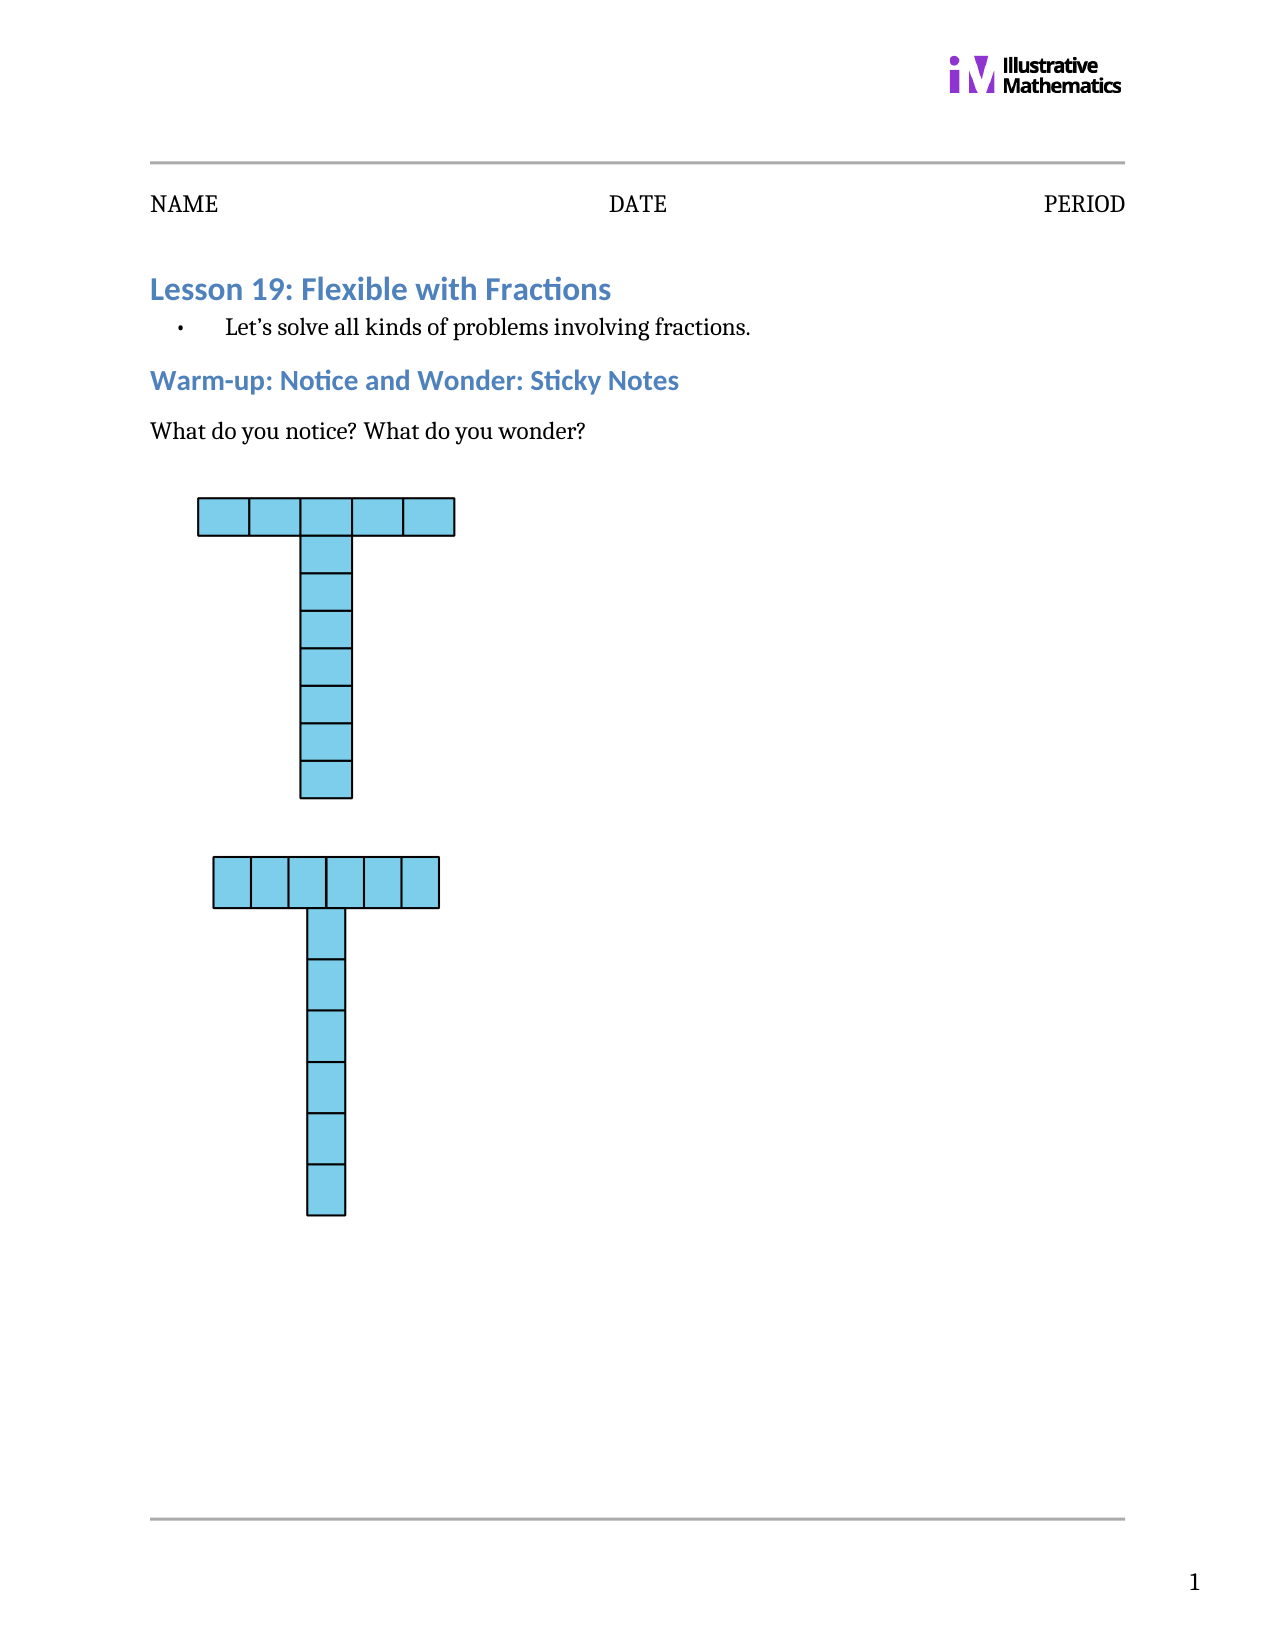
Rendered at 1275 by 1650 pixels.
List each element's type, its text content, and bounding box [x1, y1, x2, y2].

picture [949, 55, 1121, 93]
list Let’s solve all kinds of problems involving fractions. [175, 313, 1125, 342]
subtitle Lesson 19: Flexible with Fractions [150, 268, 1125, 309]
subtitle Warm-up: Notice and Wonder: Sticky Notes [150, 362, 1125, 398]
picture [168, 464, 484, 817]
text What do you notice? What do you wonder? [150, 417, 1125, 446]
picture [168, 835, 484, 1241]
